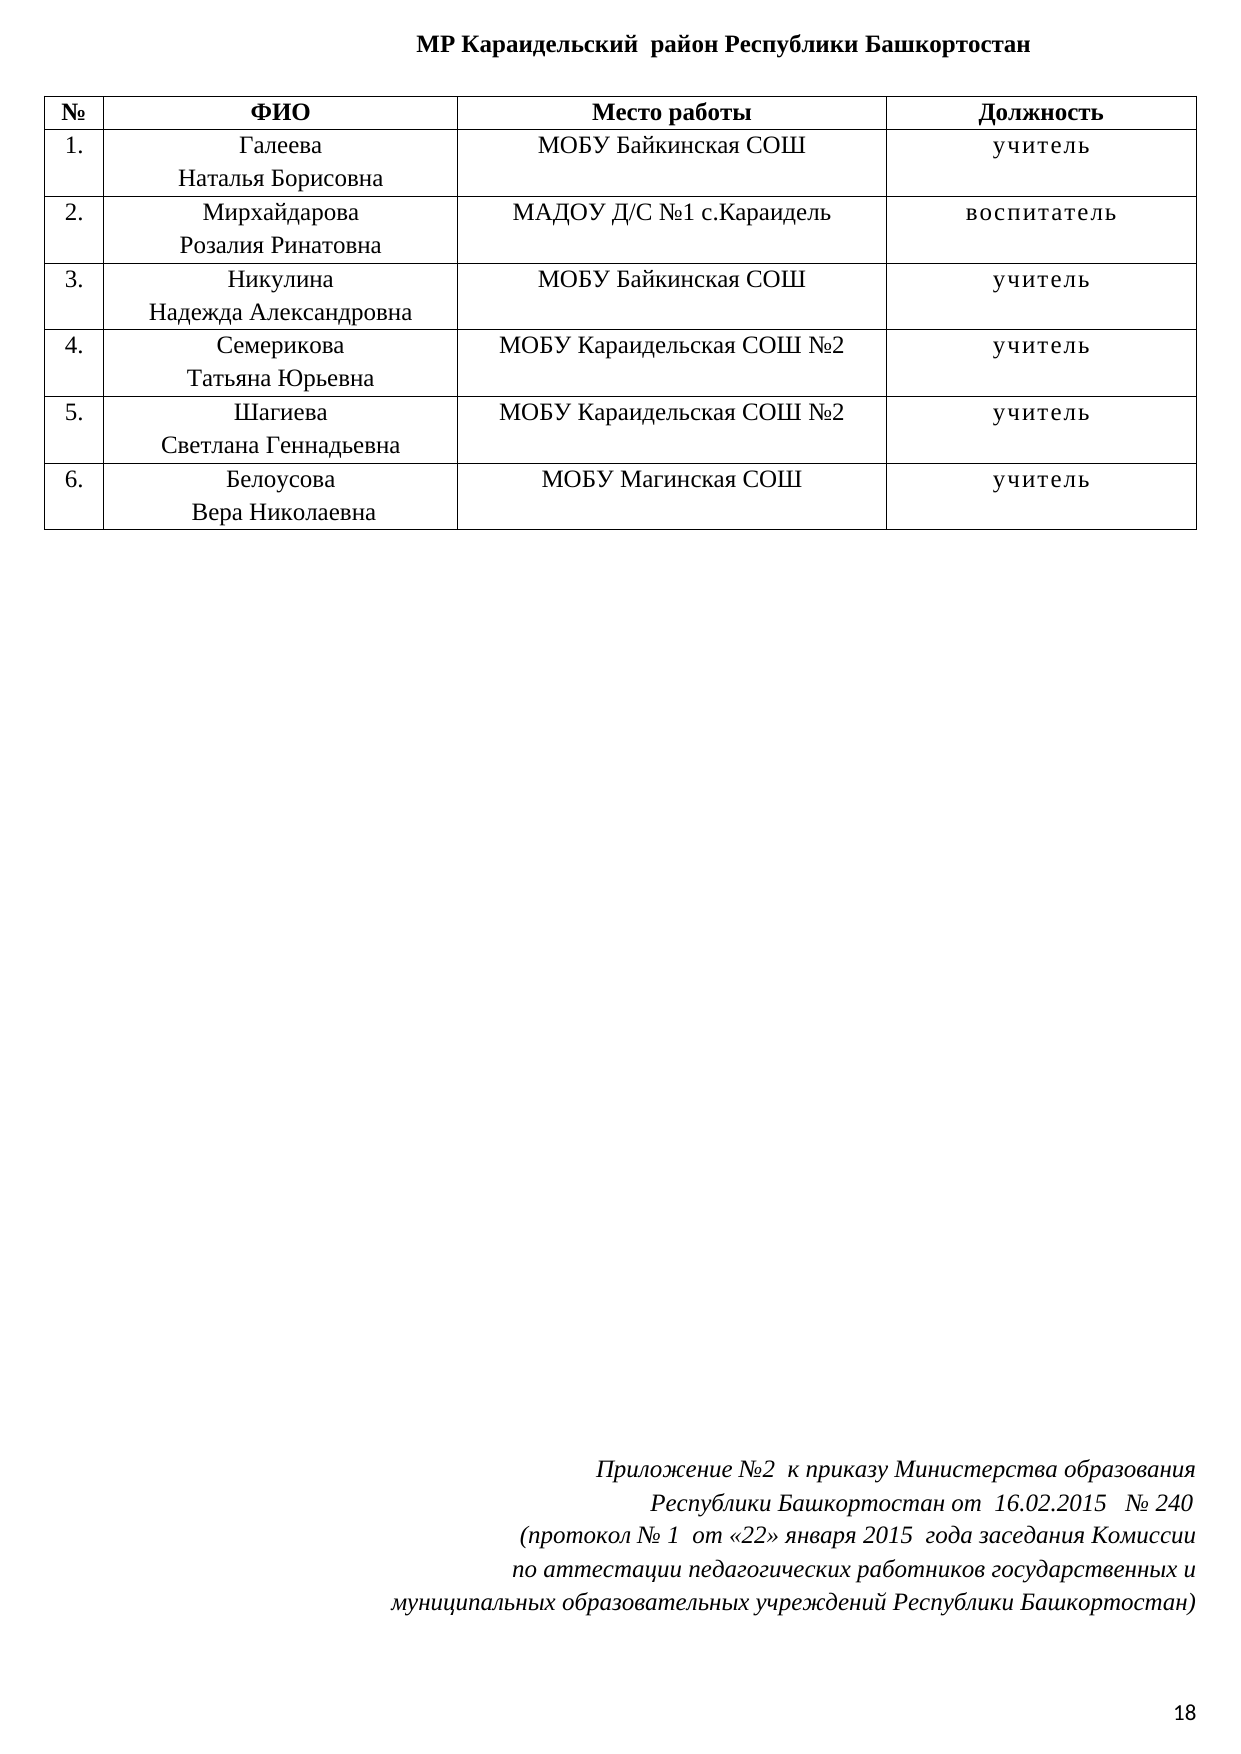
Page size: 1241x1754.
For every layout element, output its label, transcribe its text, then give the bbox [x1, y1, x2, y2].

table_header ФИО [104, 97, 457, 129]
table_cell Семерикова Татьяна Юрьевна [104, 330, 457, 396]
table_cell воспитатель [887, 197, 1196, 263]
table_cell МОБУ Байкинская СОШ [458, 264, 886, 329]
table_cell учитель [887, 464, 1196, 529]
table_header Должность [887, 97, 1196, 129]
table_cell МОБУ Караидельская СОШ №2 [458, 330, 886, 396]
table_cell 5. [45, 397, 103, 463]
text (протокол № 1 от «22» января 2015 года заседания Комиссии [177, 1521, 1196, 1549]
text по аттестации педагогических работников государственных и [177, 1554, 1196, 1582]
table_cell Галеева Наталья Борисовна [104, 130, 457, 196]
table_cell учитель [887, 397, 1196, 463]
table_cell учитель [887, 264, 1196, 329]
table_cell МОБУ Караидельская СОШ №2 [458, 397, 886, 463]
text МР Караидельский район Республики Башкортостан [177, 29, 1196, 58]
table_cell 3. [45, 264, 103, 329]
table_cell 6. [45, 464, 103, 529]
table_cell 2. [45, 197, 103, 263]
table_header № [45, 97, 103, 129]
table_header Место работы [458, 97, 886, 129]
table_cell МОБУ Магинская СОШ [458, 464, 886, 529]
table_cell 1. [45, 130, 103, 196]
table_cell 4. [45, 330, 103, 396]
table_cell Шагиева Светлана Геннадьевна [104, 397, 457, 463]
text муниципальных образовательных учреждений Республики Башкортостан) [177, 1587, 1196, 1615]
text Приложение №2 к приказу Министерства образования [177, 1454, 1196, 1483]
table_cell учитель [887, 330, 1196, 396]
text Республики Башкортостан от 16.02.2015 № 240 [177, 1488, 1196, 1516]
table_cell Белоусова Вера Николаевна [104, 464, 457, 529]
table_cell учитель [887, 130, 1196, 196]
table_cell Мирхайдарова Розалия Ринатовна [104, 197, 457, 263]
table_cell МОБУ Байкинская СОШ [458, 130, 886, 196]
table_cell МАДОУ Д/С №1 с.Караидель [458, 197, 886, 263]
table_cell Никулина Надежда Александровна [104, 264, 457, 329]
